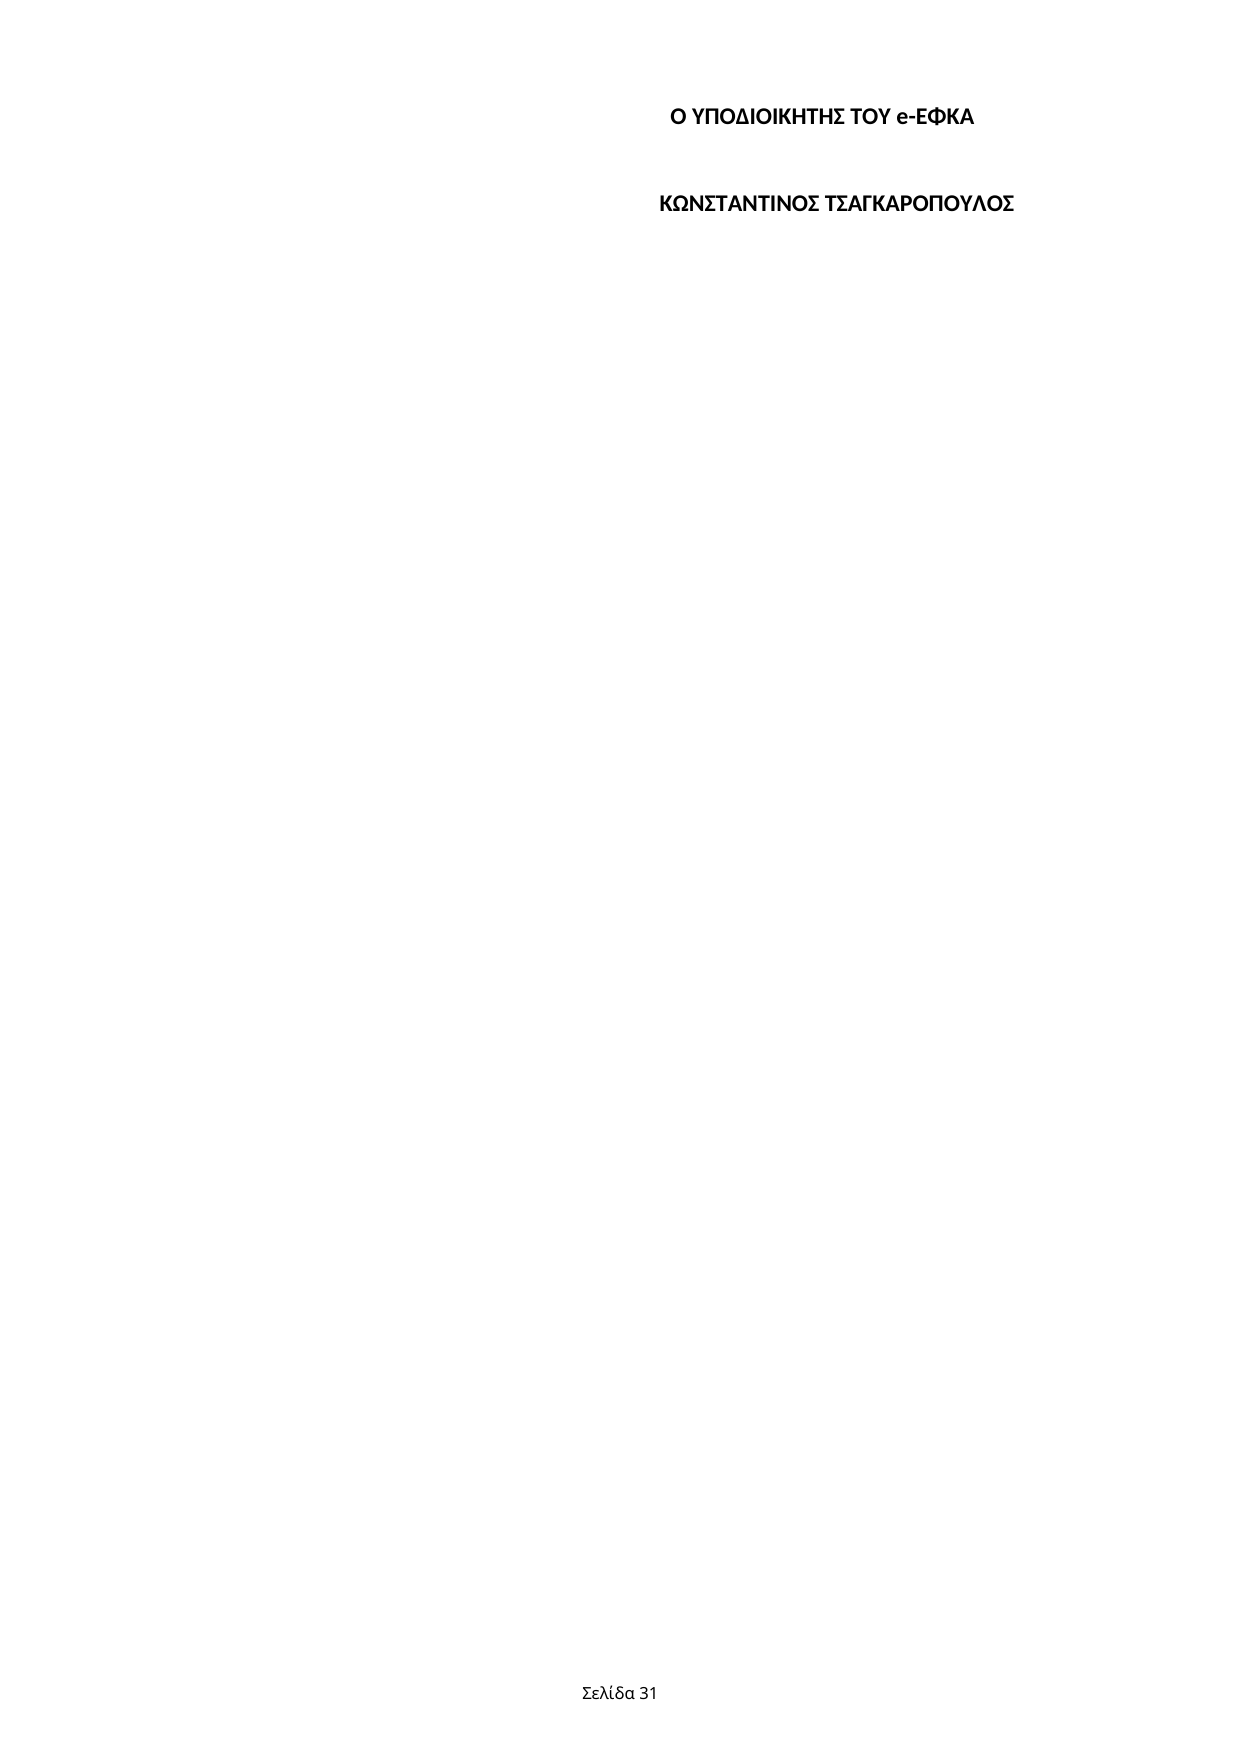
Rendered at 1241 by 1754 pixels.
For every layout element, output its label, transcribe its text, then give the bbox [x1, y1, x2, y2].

text O ΥΠΟΔΙΟΙΚΗΤΗΣ ΤΟΥ e-ΕΦΚΑ [524, 101, 1122, 130]
text ΚΩΝΣΤΑΝΤΙΝΟΣ ΤΣΑΓΚΑΡΟΠΟΥΛΟΣ [524, 188, 1122, 218]
